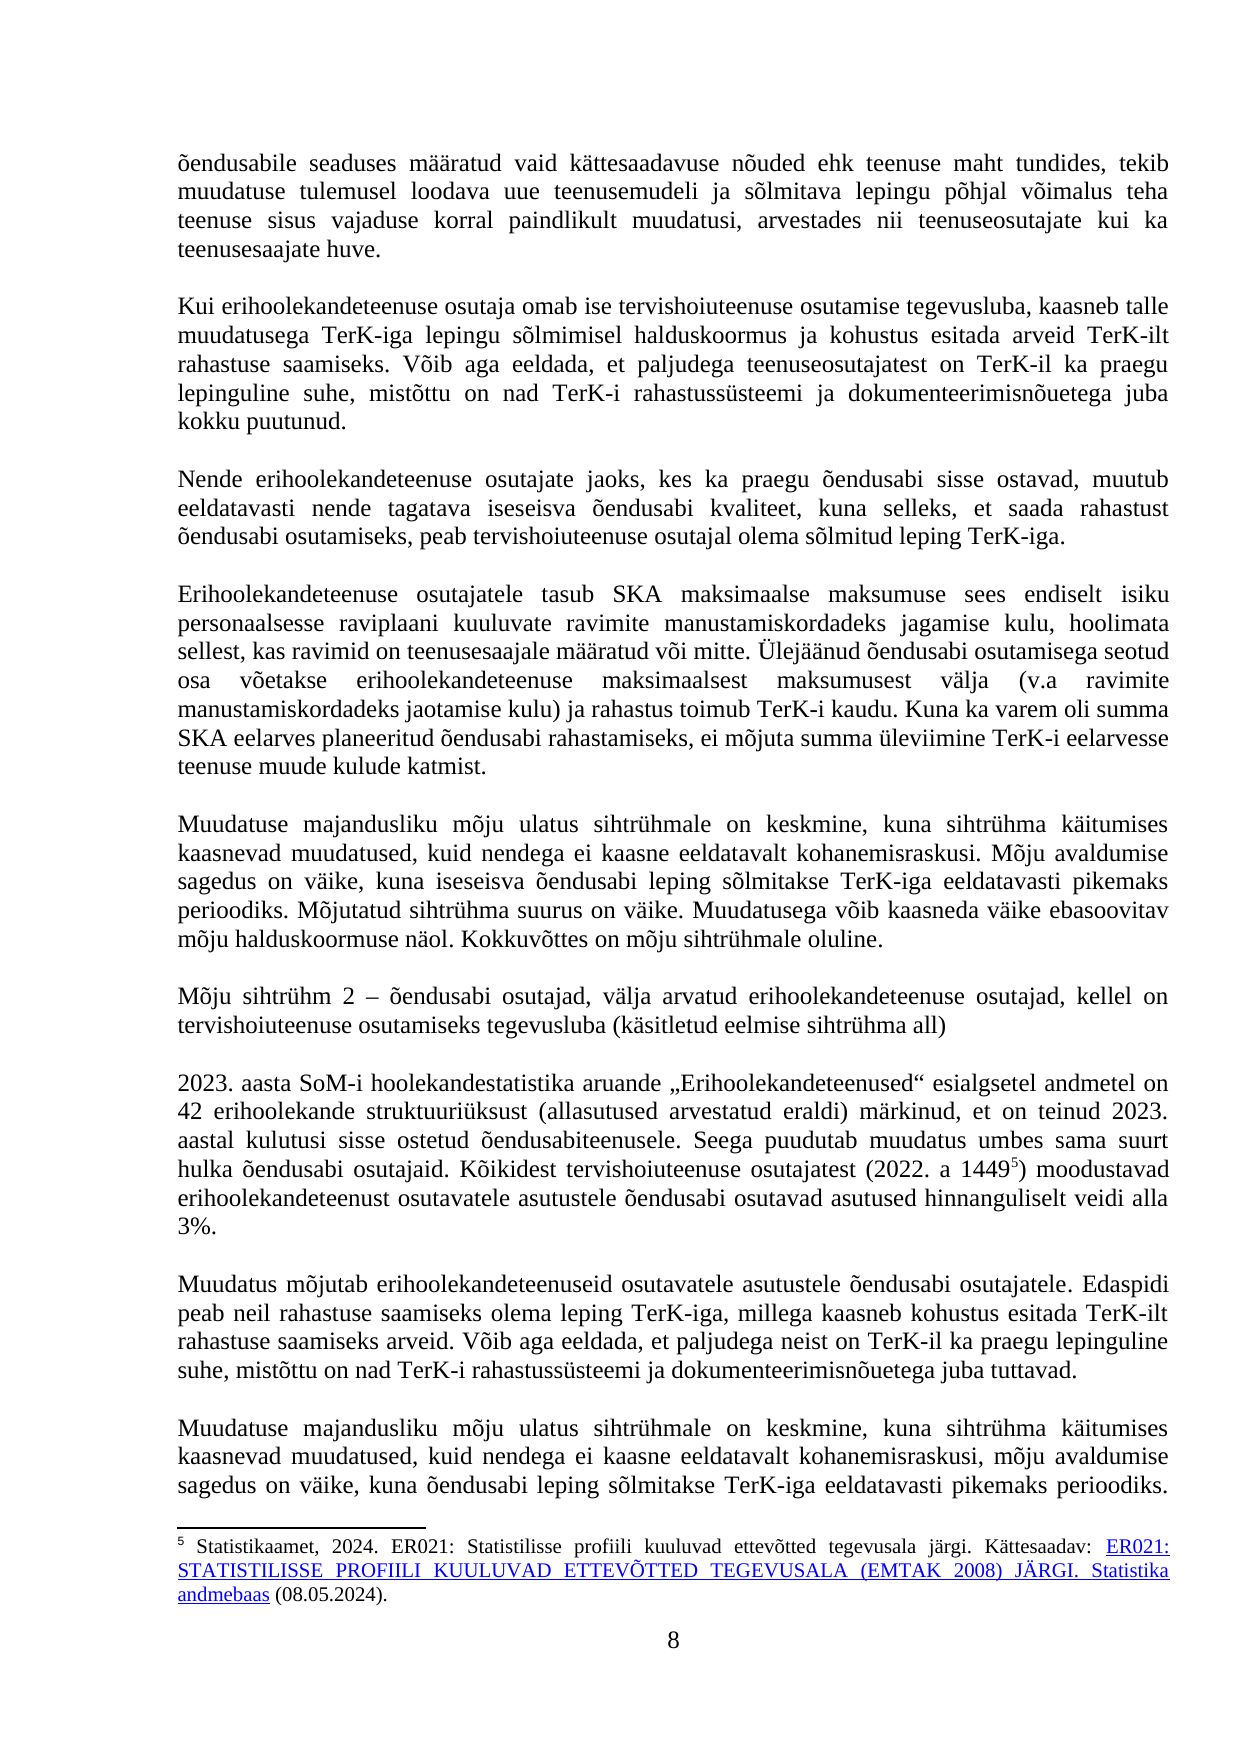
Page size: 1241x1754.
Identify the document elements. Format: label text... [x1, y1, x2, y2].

text Muudatuse majandusliku mõju ulatus sihtrühmale on keskmine, kuna sihtrühma käitumises kaasnevad muudatused, kuid nendega ei kaasne eeldatavalt kohanemisraskusi. Mõju avaldumise sagedus on väike, kuna iseseisva õendusabi leping sõlmitakse TerK-iga eeldatavasti pikemaks perioodiks. Mõjutatud sihtrühma suurus on väike. Muudatusega võib kaasneda väike ebasoovitav mõju halduskoormuse näol. Kokkuvõttes on mõju sihtrühmale oluline. [177, 809, 1169, 953]
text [177, 1413, 1169, 1499]
text Erihoolekandeteenuse osutajatele tasub SKA maksimaalse maksumuse sees endiselt isiku personaalsesse raviplaani kuuluvate ravimite manustamiskordadeks jagamise kulu, hoolimata sellest, kas ravimid on teenusesaajale määratud või mitte. Ülejäänud õendusabi osutamisega seotud osa võetakse erihoolekandeteenuse maksimaalsest maksumusest välja (v.a ravimite manustamiskordadeks jaotamise kulu) ja rahastus toimub TerK-i kaudu. Kuna ka varem oli summa SKA eelarves planeeritud õendusabi rahastamiseks, ei mõjuta summa üleviimine TerK-i eelarvesse teenuse muude kulude katmist. [177, 579, 1169, 780]
text Kui erihoolekandeteenuse osutaja omab ise tervishoiuteenuse osutamise tegevusluba, kaasneb talle muudatusega TerK-iga lepingu sõlmimisel halduskoormus ja kohustus esitada arveid TerK-ilt rahastuse saamiseks. Võib aga eeldada, et paljudega teenuseosutajatest on TerK-il ka praegu lepinguline suhe, mistõttu on nad TerK-i rahastussüsteemi ja dokumenteerimisnõuetega juba kokku puutunud. [177, 291, 1169, 435]
text 2023. aasta SoM-i hoolekandestatistika aruande „Erihoolekandeteenused“ esialgsetel andmetel on 42 erihoolekande struktuuriüksust (allasutused arvestatud eraldi) märkinud, et on teinud 2023. aastal kulutusi sisse ostetud õendusabiteenusele. Seega puudutab muudatus umbes sama suurt hulka õendusabi osutajaid. Kõikidest tervishoiuteenuse osutajatest (2022. a 1449) moodustavad erihoolekandeteenust osutavatele asutustele õendusabi osutavad asutused hinnanguliselt veidi alla 3%. [177, 1068, 1169, 1240]
text Mõju sihtrühm 2 – õendusabi osutajad, välja arvatud erihoolekandeteenuse osutajad, kellel on tervishoiuteenuse osutamiseks tegevusluba (käsitletud eelmise sihtrühma all) [177, 981, 1169, 1039]
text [177, 148, 1169, 263]
text Muudatus mõjutab erihoolekandeteenuseid osutavatele asutustele õendusabi osutajatele. Edaspidi peab neil rahastuse saamiseks olema leping TerK-iga, millega kaasneb kohustus esitada TerK-ilt rahastuse saamiseks arveid. Võib aga eeldada, et paljudega neist on TerK-il ka praegu lepinguline suhe, mistõttu on nad TerK-i rahastussüsteemi ja dokumenteerimisnõuetega juba tuttavad. [177, 1269, 1169, 1384]
text Nende erihoolekandeteenuse osutajate jaoks, kes ka praegu õendusabi sisse ostavad, muutub eeldatavasti nende tagatava iseseisva õendusabi kvaliteet, kuna selleks, et saada rahastust õendusabi osutamiseks, peab tervishoiuteenuse osutajal olema sõlmitud leping TerK-iga. [177, 464, 1169, 550]
